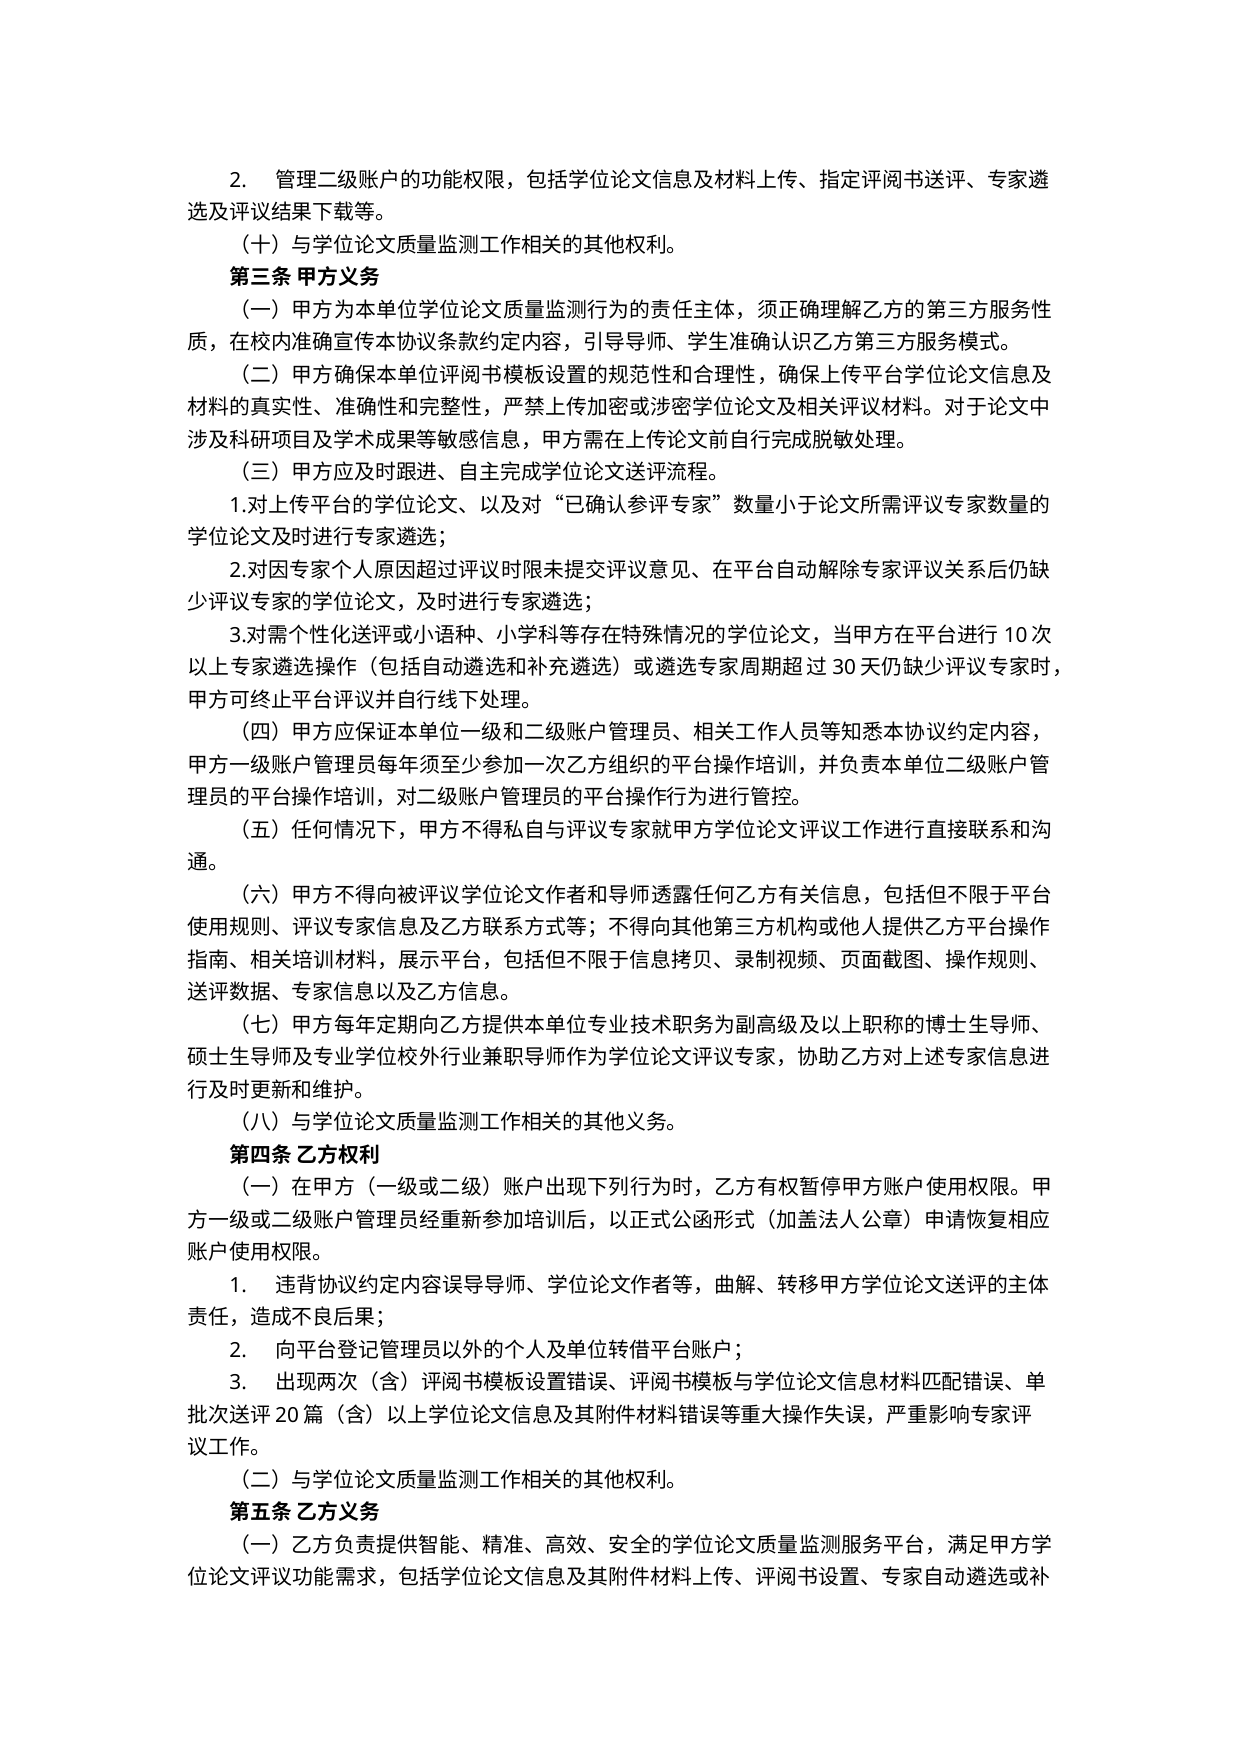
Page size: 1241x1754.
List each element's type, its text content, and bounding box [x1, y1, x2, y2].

list 与学位论文质量监测工作相关的其他权利。 [187, 227, 1053, 259]
list 甲方应及时跟进、自主完成学位论文送评流程。 [187, 454, 1053, 487]
list 任何情况下，甲方不得私自与评议专家就甲方学位论文评议工作进行直接联系和沟通。 [187, 812, 1053, 877]
list 违背协议约定内容误导导师、学位论文作者等，曲解、转移甲方学位论文送评的主体责任，造成不良后果； [187, 1267, 1053, 1332]
list 甲方为本单位学位论文质量监测行为的责任主体，须正确理解乙方的第三方服务性质，在校内准确宣传本协议条款约定内容，引导导师、学生准确认识乙方第三方服务模式。 [187, 292, 1053, 357]
text 1.对上传平台的学位论文、以及对“已确认参评专家”数量小于论文所需评议专家数量的学位论文及时进行专家遴选； [187, 487, 1053, 552]
list 与学位论文质量监测工作相关的其他义务。 [187, 1104, 1053, 1137]
list 甲方每年定期向乙方提供本单位专业技术职务为副高级及以上职称的博士生导师、硕士生导师及专业学位校外行业兼职导师作为学位论文评议专家，协助乙方对上述专家信息进行及时更新和维护。 [187, 1007, 1053, 1104]
list 与学位论文质量监测工作相关的其他权利。 [187, 1462, 1053, 1494]
list 乙方权利 [187, 1137, 1053, 1169]
list 甲方确保本单位评阅书模板设置的规范性和合理性，确保上传平台学位论文信息及材料的真实性、准确性和完整性，严禁上传加密或涉密学位论文及相关评议材料。对于论文中涉及科研项目及学术成果等敏感信息，甲方需在上传论文前自行完成脱敏处理。 [187, 357, 1053, 454]
text 2.对因专家个人原因超过评议时限未提交评议意见、在平台自动解除专家评议关系后仍缺少评议专家的学位论文，及时进行专家遴选； [187, 552, 1053, 617]
list 在甲方（一级或二级）账户出现下列行为时，乙方有权暂停甲方账户使用权限。甲方一级或二级账户管理员经重新参加培训后，以正式公函形式（加盖法人公章）申请恢复相应账户使用权限。 [187, 1169, 1053, 1267]
list 出现两次（含）评阅书模板设置错误、评阅书模板与学位论文信息材料匹配错误、单批次送评20篇（含）以上学位论文信息及其附件材料错误等重大操作失误，严重影响专家评议工作。 [187, 1364, 1053, 1462]
list 甲方不得向被评议学位论文作者和导师透露任何乙方有关信息，包括但不限于平台使用规则、评议专家信息及乙方联系方式等；不得向其他第三方机构或他人提供乙方平台操作指南、相关培训材料，展示平台，包括但不限于信息拷贝、录制视频、页面截图、操作规则、送评数据、专家信息以及乙方信息。 [187, 877, 1053, 1007]
list 向平台登记管理员以外的个人及单位转借平台账户； [187, 1332, 1053, 1364]
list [187, 1527, 1053, 1592]
text 3.对需个性化送评或小语种、小学科等存在特殊情况的学位论文，当甲方在平台进行10次以上专家遴选操作（包括自动遴选和补充遴选）或遴选专家周期超过30天仍缺少评议专家时，甲方可终止平台评议并自行线下处理。 [187, 617, 1053, 714]
list 管理二级账户的功能权限，包括学位论文信息及材料上传、指定评阅书送评、专家遴选及评议结果下载等。 [187, 162, 1053, 227]
list 乙方义务 [187, 1494, 1053, 1527]
list 甲方应保证本单位一级和二级账户管理员、相关工作人员等知悉本协议约定内容，甲方一级账户管理员每年须至少参加一次乙方组织的平台操作培训，并负责本单位二级账户管理员的平台操作培训，对二级账户管理员的平台操作行为进行管控。 [187, 714, 1053, 812]
list 甲方义务 [187, 259, 1053, 292]
